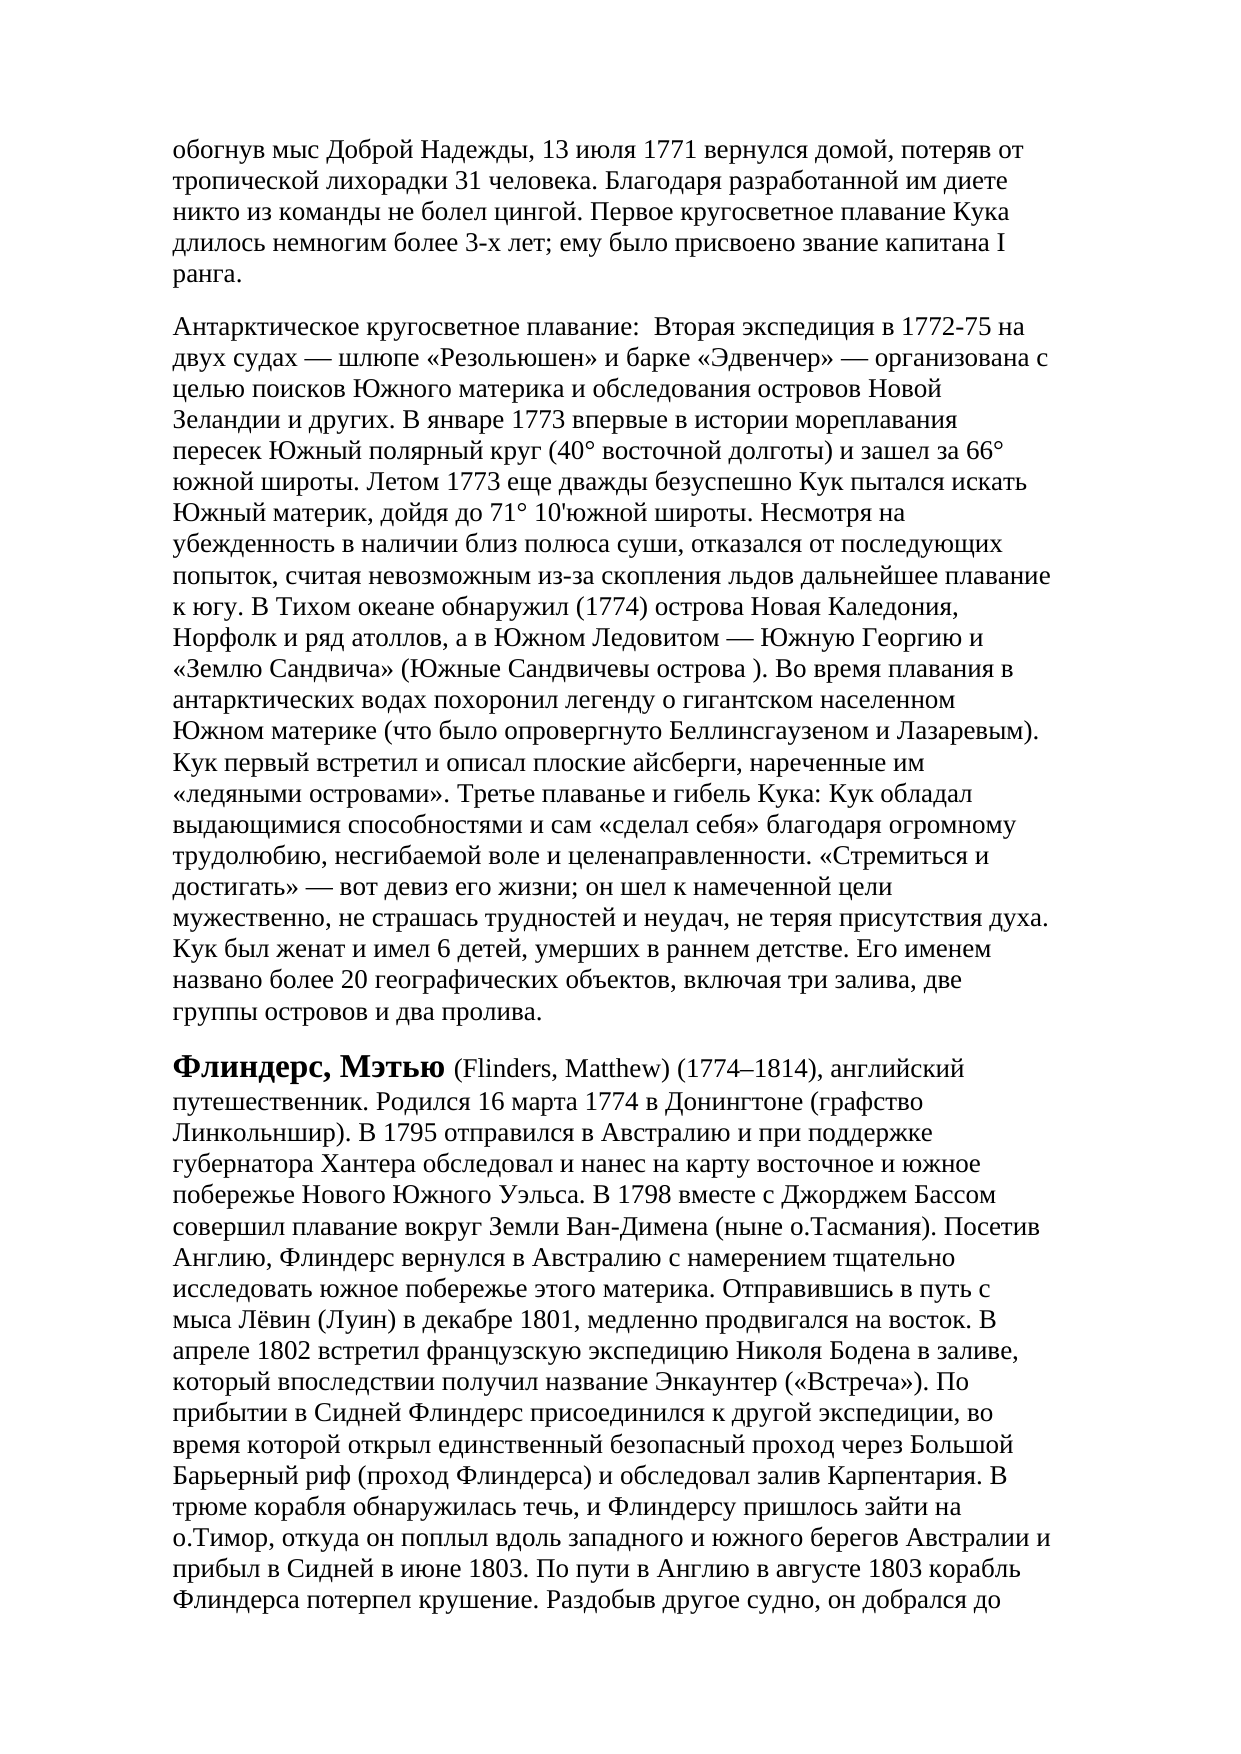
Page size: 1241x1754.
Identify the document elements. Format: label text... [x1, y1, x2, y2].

text Антарктическое кругосветное плавание: Вторая экспедиция в 1772-75 на двух судах — шлюпе «Резольюшен» и барке «Эдвенчер» — организована с целью поисков Южного материка и обследования островов Новой Зеландии и других. В январе 1773 впервые в истории мореплавания пересек Южный полярный круг (40° восточной долготы) и зашел за 66° южной широты. Летом 1773 еще дважды безуспешно Кук пытался искать Южный материк, дойдя до 71° 10'южной широты. Несмотря на убежденность в наличии близ полюса суши, отказался от последующих попыток, считая невозможным из-за скопления льдов дальнейшее плавание к югу. В Тихом океане обнаружил (1774) острова Новая Каледония, Норфолк и ряд атоллов, а в Южном Ледовитом — Южную Георгию и «Землю Сандвича» (Южные Сандвичевы острова ). Во время плавания в антарктических водах похоронил легенду о гигантском населенном Южном материке (что было опровергнуто Беллинсгаузеном и Лазаревым). Кук первый встретил и описал плоские айсберги, нареченные им «ледяными островами». Третье плаванье и гибель Кука: Кук обладал выдающимися способностями и сам «сделал себя» благодаря огромному трудолюбию, несгибаемой воле и целенаправленности. «Стремиться и достигать» — вот девиз его жизни; он шел к намеченной цели мужественно, не страшась трудностей и неудач, не теряя присутствия духа. Кук был женат и имел 6 детей, умерших в раннем детстве. Его именем названо более 20 географических объектов, включая три залива, две группы островов и два пролива. [172, 309, 1053, 1026]
text Флиндерс, Мэтью (Flinders, Matthew) (1774–1814), английский путешественник. Родился 16 марта 1774 в Донингтоне (графство Линкольншир). В 1795 отправился в Австралию и при поддержке губернатора Хантера обследовал и нанес на карту восточное и южное побережье Нового Южного Уэльса. В 1798 вместе с Джорджем Бассом совершил плавание вокруг Земли Ван-Димена (ныне о.Тасмания). Посетив Англию, Флиндерс вернулся в Австралию с намерением тщательно исследовать южное побережье этого материка. Отправившись в путь с мыса Лёвин (Луин) в декабре 1801, медленно продвигался на восток. В апреле 1802 встретил французскую экспедицию Николя Бодена в заливе, который впоследствии получил название Энкаунтер («Встреча»). По прибытии в Сидней Флиндерс присоединился к другой экспедиции, во время которой открыл единственный безопасный проход через Большой Барьерный риф (проход Флиндерса) и обследовал залив Карпентария. В трюме корабля обнаружилась течь, и Флиндерсу пришлось зайти на о.Тимор, откуда он поплыл вдоль западного и южного берегов Австралии и прибыл в Сидней в июне 1803. По пути в Англию в августе 1803 корабль Флиндерса потерпел крушение. Раздобыв другое судно, он добрался до [172, 1047, 1053, 1614]
text обогнув мыс Доброй Надежды, 13 июля 1771 вернулся домой, потеряв от тропической лихорадки 31 человека. Благодаря разработанной им диете никто из команды не болел цингой. Первое кругосветное плавание Кука длилось немногим более 3-х лет; ему было присвоено звание капитана I ранга. [172, 133, 1053, 289]
